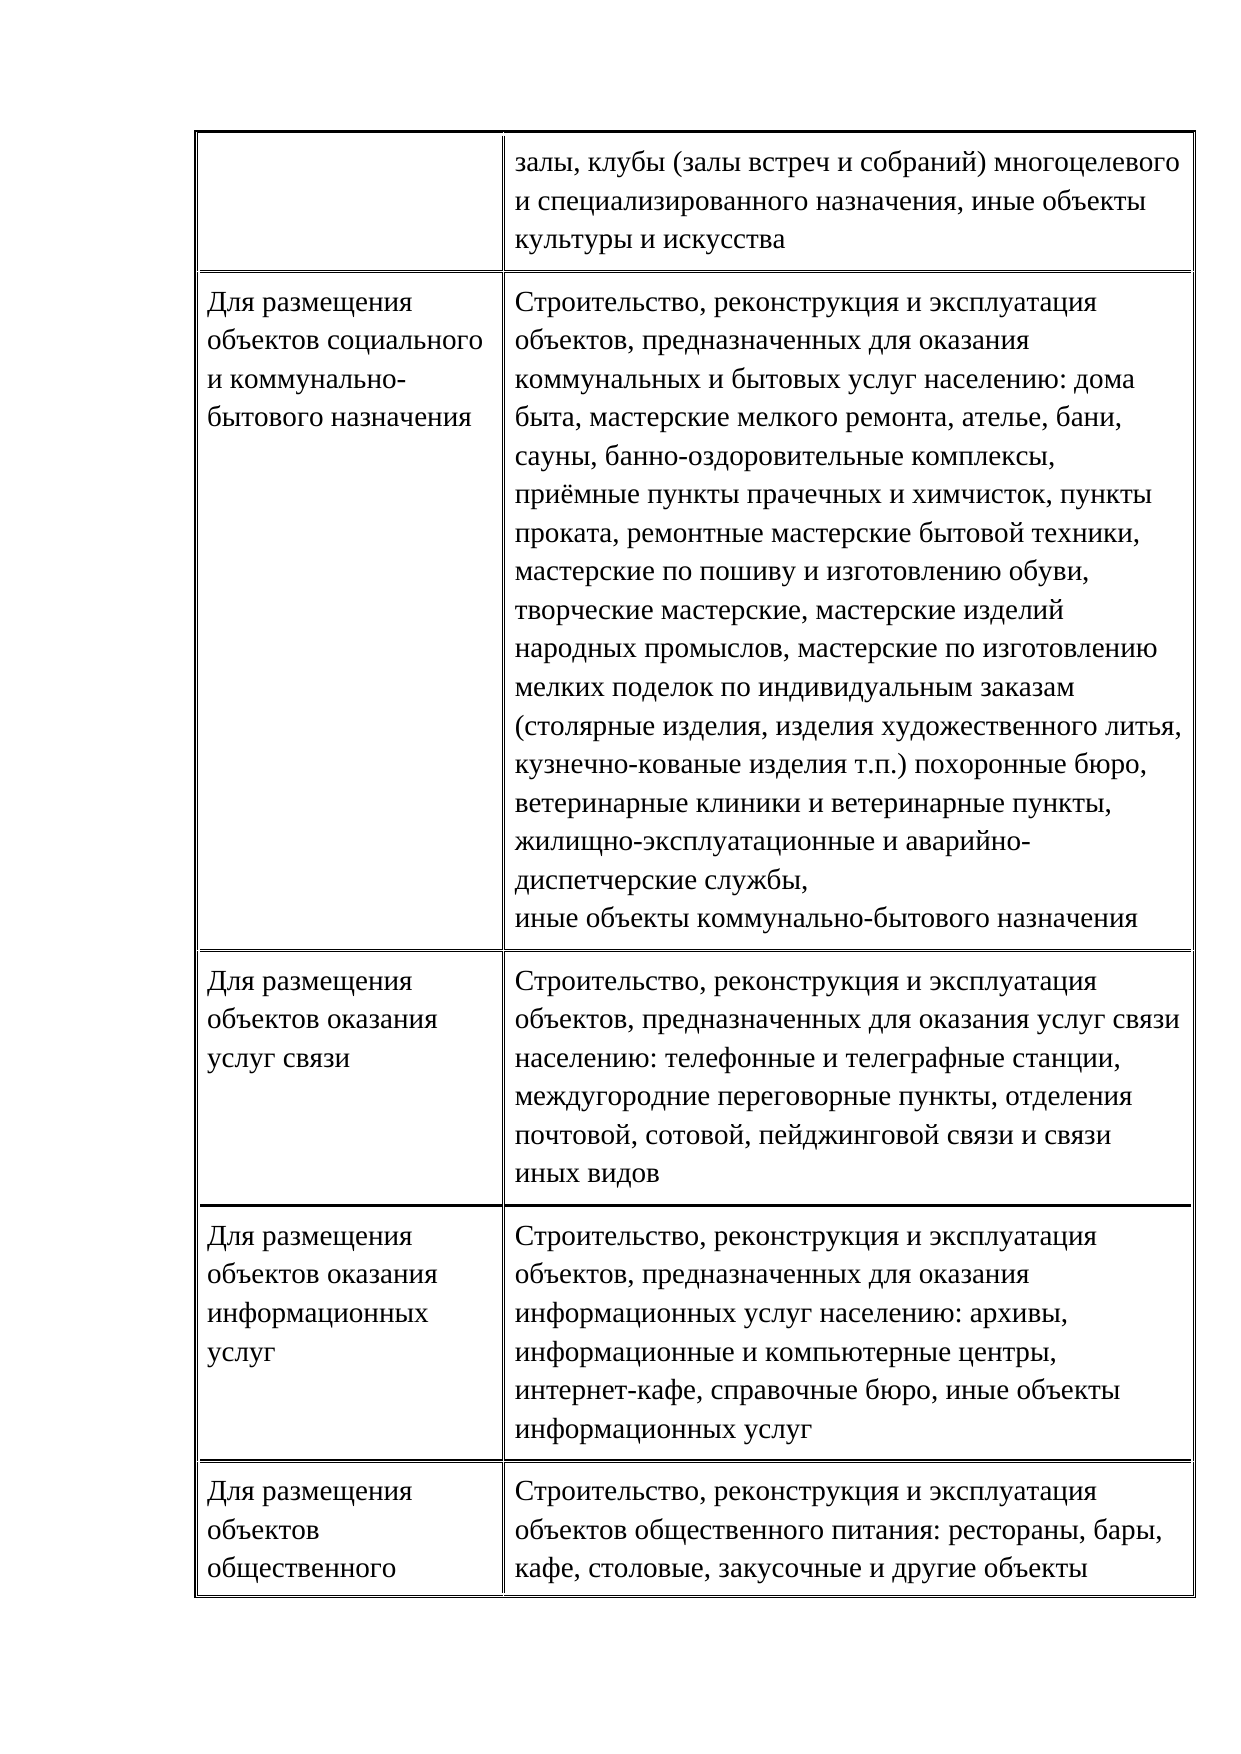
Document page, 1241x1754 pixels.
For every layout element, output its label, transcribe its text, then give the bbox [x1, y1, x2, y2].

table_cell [504, 133, 1193, 269]
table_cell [504, 1459, 1193, 1595]
table_cell Строительство, реконструкция и эксплуатация объектов, предназначенных для оказания информационных услуг населению: архивы, информационные и компьютерные центры, интернет-кафе, справочные бюро, иные объекты информационных услуг [505, 1204, 1193, 1459]
table_cell Для размещения объектов оказания информационных услуг [198, 1204, 502, 1459]
table_cell Строительство, реконструкция и эксплуатация объектов, предназначенных для оказания услуг связи населению: телефонные и телеграфные станции, междугородние переговорные пункты, отделения почтовой, сотовой, пейджинговой связи и связи иных видов [504, 949, 1194, 1204]
table_cell Для размещения объектов социального и коммунально-бытового назначения [198, 270, 502, 949]
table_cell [198, 1459, 504, 1595]
table_cell Для размещения объектов оказания услуг связи [196, 949, 504, 1204]
table_cell Строительство, реконструкция и эксплуатация объектов, предназначенных для оказания коммунальных и бытовых услуг населению: дома быта, мастерские мелкого ремонта, ателье, бани, сауны, банно-оздоровительные комплексы, приёмные пункты прачечных и химчисток, пункты проката, ремонтные мастерские бытовой техники, мастерские по пошиву и изготовлению обуви, творческие мастерские, мастерские изделий народных промыслов, мастерские по изготовлению мелких поделок по индивидуальным заказам (столярные изделия, изделия художественного литья, кузнечно-кованые изделия т.п.) похоронные бюро, ветеринарные клиники и ветеринарные пункты, жилищно-эксплуатационные и аварийно-диспетчерские службы, иные объекты коммунально-бытового назначения [505, 270, 1193, 949]
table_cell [198, 133, 504, 269]
